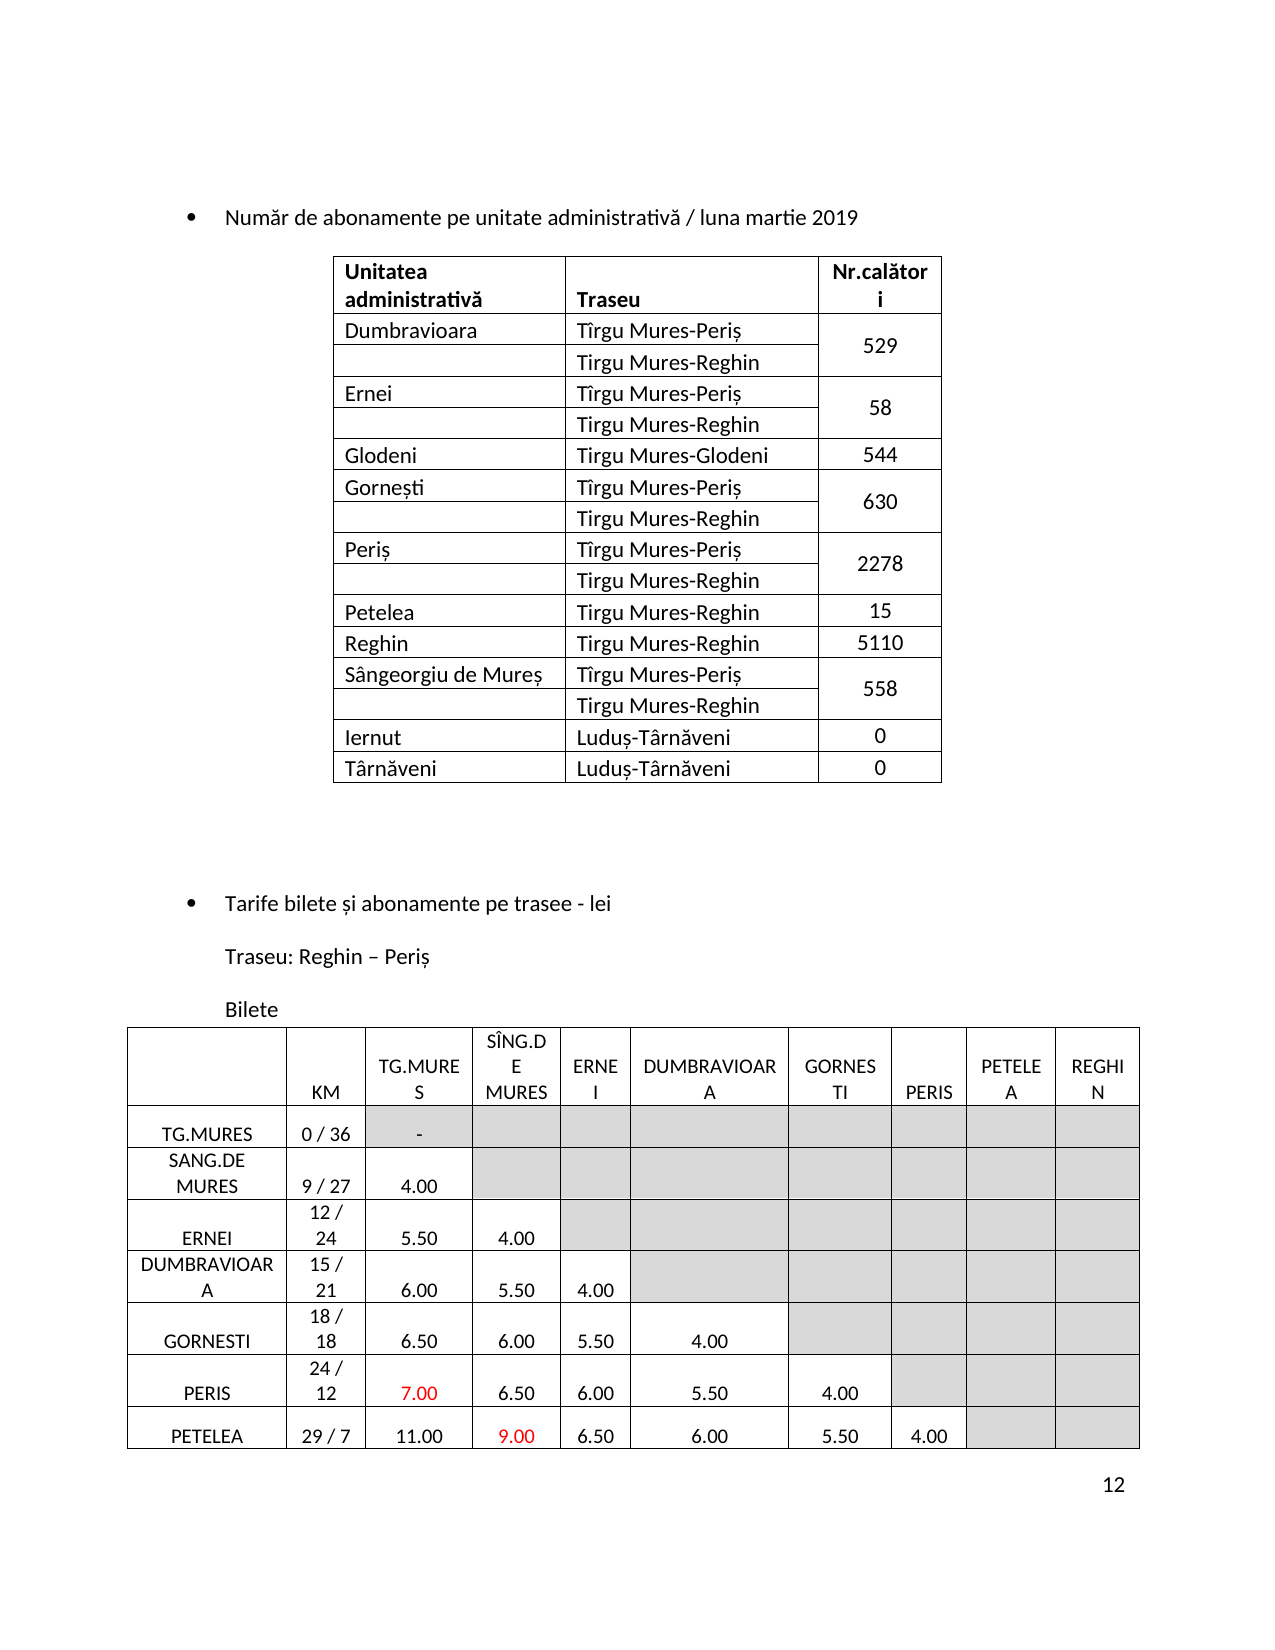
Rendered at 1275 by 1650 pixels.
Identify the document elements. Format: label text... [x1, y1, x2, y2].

table_cell 6.50 [366, 1303, 472, 1354]
table_cell [334, 502, 565, 532]
table_header GORNESTI [789, 1028, 891, 1104]
table_cell [967, 1303, 1055, 1354]
table_header DUMBRAVIOARA [631, 1028, 788, 1104]
table_cell [789, 1200, 891, 1250]
table_cell 4.00 [631, 1303, 788, 1354]
table_cell 2278 [819, 533, 941, 594]
table_cell TG.MURES [128, 1106, 286, 1147]
table_cell 529 [819, 314, 941, 376]
table_header Traseu [566, 257, 818, 313]
table_cell 6.00 [473, 1303, 560, 1354]
table_cell 0 [819, 752, 941, 782]
table_cell 18 / 18 [287, 1303, 365, 1354]
table_cell [631, 1200, 788, 1250]
table_cell 24 / 12 [287, 1355, 365, 1406]
table_cell [334, 345, 565, 376]
table_cell 544 [819, 439, 941, 469]
table_cell [334, 408, 565, 438]
table_cell 15 / 21 [287, 1251, 365, 1302]
table_cell 58 [819, 377, 941, 438]
table_cell [967, 1106, 1055, 1147]
table_cell Luduș-Târnăveni [566, 720, 818, 751]
table_cell SANG.DE MURES [128, 1148, 286, 1198]
table_cell 4.00 [892, 1407, 966, 1448]
table_cell Tirgu Mures-Reghin [566, 689, 818, 719]
table_cell 6.00 [631, 1407, 788, 1448]
table_cell [892, 1303, 966, 1354]
table_cell 5.50 [561, 1303, 630, 1354]
table_header KM [287, 1028, 365, 1104]
table_cell [892, 1200, 966, 1250]
table_cell [967, 1407, 1055, 1448]
table_cell Iernut [334, 720, 565, 751]
table_cell 5.50 [366, 1200, 472, 1250]
table_cell Luduș-Târnăveni [566, 752, 818, 782]
table_cell Tirgu Mures-Reghin [566, 595, 818, 626]
table_cell 0 [819, 720, 941, 751]
table_cell [967, 1251, 1055, 1302]
table_cell Sângeorgiu de Mureș [334, 658, 565, 688]
table_cell [892, 1355, 966, 1406]
table_cell Tîrgu Mures-Periș [566, 658, 818, 688]
table_cell Tîrgu Mures-Periș [566, 533, 818, 563]
table_cell [631, 1106, 788, 1147]
table_cell 4.00 [473, 1200, 560, 1250]
table_cell 6.00 [366, 1251, 472, 1302]
table_cell 5110 [819, 627, 941, 657]
table_cell 7.00 [366, 1355, 472, 1406]
table_cell [1056, 1148, 1139, 1198]
table_cell [1056, 1407, 1139, 1448]
table_cell 6.50 [473, 1355, 560, 1406]
table_cell 4.00 [789, 1355, 891, 1406]
table_cell ERNEI [128, 1200, 286, 1250]
table_cell PERIS [128, 1355, 286, 1406]
table_cell 0 / 36 [287, 1106, 365, 1147]
table_cell [892, 1148, 966, 1198]
text Bilete [225, 995, 1125, 1023]
table_header [128, 1028, 286, 1104]
table_cell Ernei [334, 377, 565, 407]
table_cell GORNESTI [128, 1303, 286, 1354]
table_cell [789, 1303, 891, 1354]
table_cell [1056, 1303, 1139, 1354]
table_cell [967, 1200, 1055, 1250]
table_cell 558 [819, 658, 941, 719]
table_cell 6.50 [561, 1407, 630, 1448]
table_cell [473, 1148, 560, 1198]
table_cell [561, 1148, 630, 1198]
table_cell 29 / 7 [287, 1407, 365, 1448]
table_cell 6.00 [561, 1355, 630, 1406]
table_header Nr.calători [819, 257, 941, 313]
table_cell [789, 1251, 891, 1302]
text Traseu: Reghin – Periş [225, 942, 1125, 970]
table_cell 630 [819, 470, 941, 532]
table_cell Tirgu Mures-Reghin [566, 564, 818, 594]
table_cell [1056, 1355, 1139, 1406]
table_cell Tirgu Mures-Reghin [566, 345, 818, 376]
table_header PETELEA [967, 1028, 1055, 1104]
table_cell Târnăveni [334, 752, 565, 782]
table_cell Tîrgu Mures-Periș [566, 377, 818, 407]
table_cell [892, 1251, 966, 1302]
table_cell Reghin [334, 627, 565, 657]
table_cell [1056, 1251, 1139, 1302]
table_cell [1056, 1200, 1139, 1250]
table_cell [334, 689, 565, 719]
table_cell [967, 1355, 1055, 1406]
table_cell 4.00 [366, 1148, 472, 1198]
table_cell Tîrgu Mures-Periș [566, 470, 818, 501]
table_cell 9.00 [473, 1407, 560, 1448]
table_cell [473, 1106, 560, 1147]
table_cell - [366, 1106, 472, 1147]
table_cell Glodeni [334, 439, 565, 469]
table_cell [561, 1106, 630, 1147]
table_cell [561, 1200, 630, 1250]
table_header ERNEI [561, 1028, 630, 1104]
table_cell [334, 564, 565, 594]
table_cell Tirgu Mures-Glodeni [566, 439, 818, 469]
table_cell 4.00 [561, 1251, 630, 1302]
table_cell 12 / 24 [287, 1200, 365, 1250]
table_cell Petelea [334, 595, 565, 626]
table_cell [789, 1148, 891, 1198]
table_cell Gornești [334, 470, 565, 501]
table_cell Tîrgu Mures-Periș [566, 314, 818, 344]
table_cell 15 [819, 595, 941, 626]
table_cell 5.50 [473, 1251, 560, 1302]
table_cell PETELEA [128, 1407, 286, 1448]
table_header REGHIN [1056, 1028, 1139, 1104]
table_header Unitatea administrativă [334, 257, 565, 313]
table_cell [789, 1106, 891, 1147]
table_cell [631, 1148, 788, 1198]
table_cell Dumbravioara [334, 314, 565, 344]
table_cell 11.00 [366, 1407, 472, 1448]
table_header SÎNG.DE MURES [473, 1028, 560, 1104]
table_cell [631, 1251, 788, 1302]
table_header PERIS [892, 1028, 966, 1104]
table_cell [892, 1106, 966, 1147]
table_cell Tirgu Mures-Reghin [566, 408, 818, 438]
table_cell 5.50 [789, 1407, 891, 1448]
table_cell DUMBRAVIOARA [128, 1251, 286, 1302]
table_cell Tirgu Mures-Reghin [566, 627, 818, 657]
table_cell 5.50 [631, 1355, 788, 1406]
table_cell [1056, 1106, 1139, 1147]
table_cell [967, 1148, 1055, 1198]
table_cell Tirgu Mures-Reghin [566, 502, 818, 532]
list Număr de abonamente pe unitate administrativă / luna martie 2019 [187, 203, 1125, 231]
table_header TG.MURES [366, 1028, 472, 1104]
table_cell 9 / 27 [287, 1148, 365, 1198]
table_cell Periș [334, 533, 565, 563]
list Tarife bilete şi abonamente pe trasee - lei [187, 889, 1125, 917]
